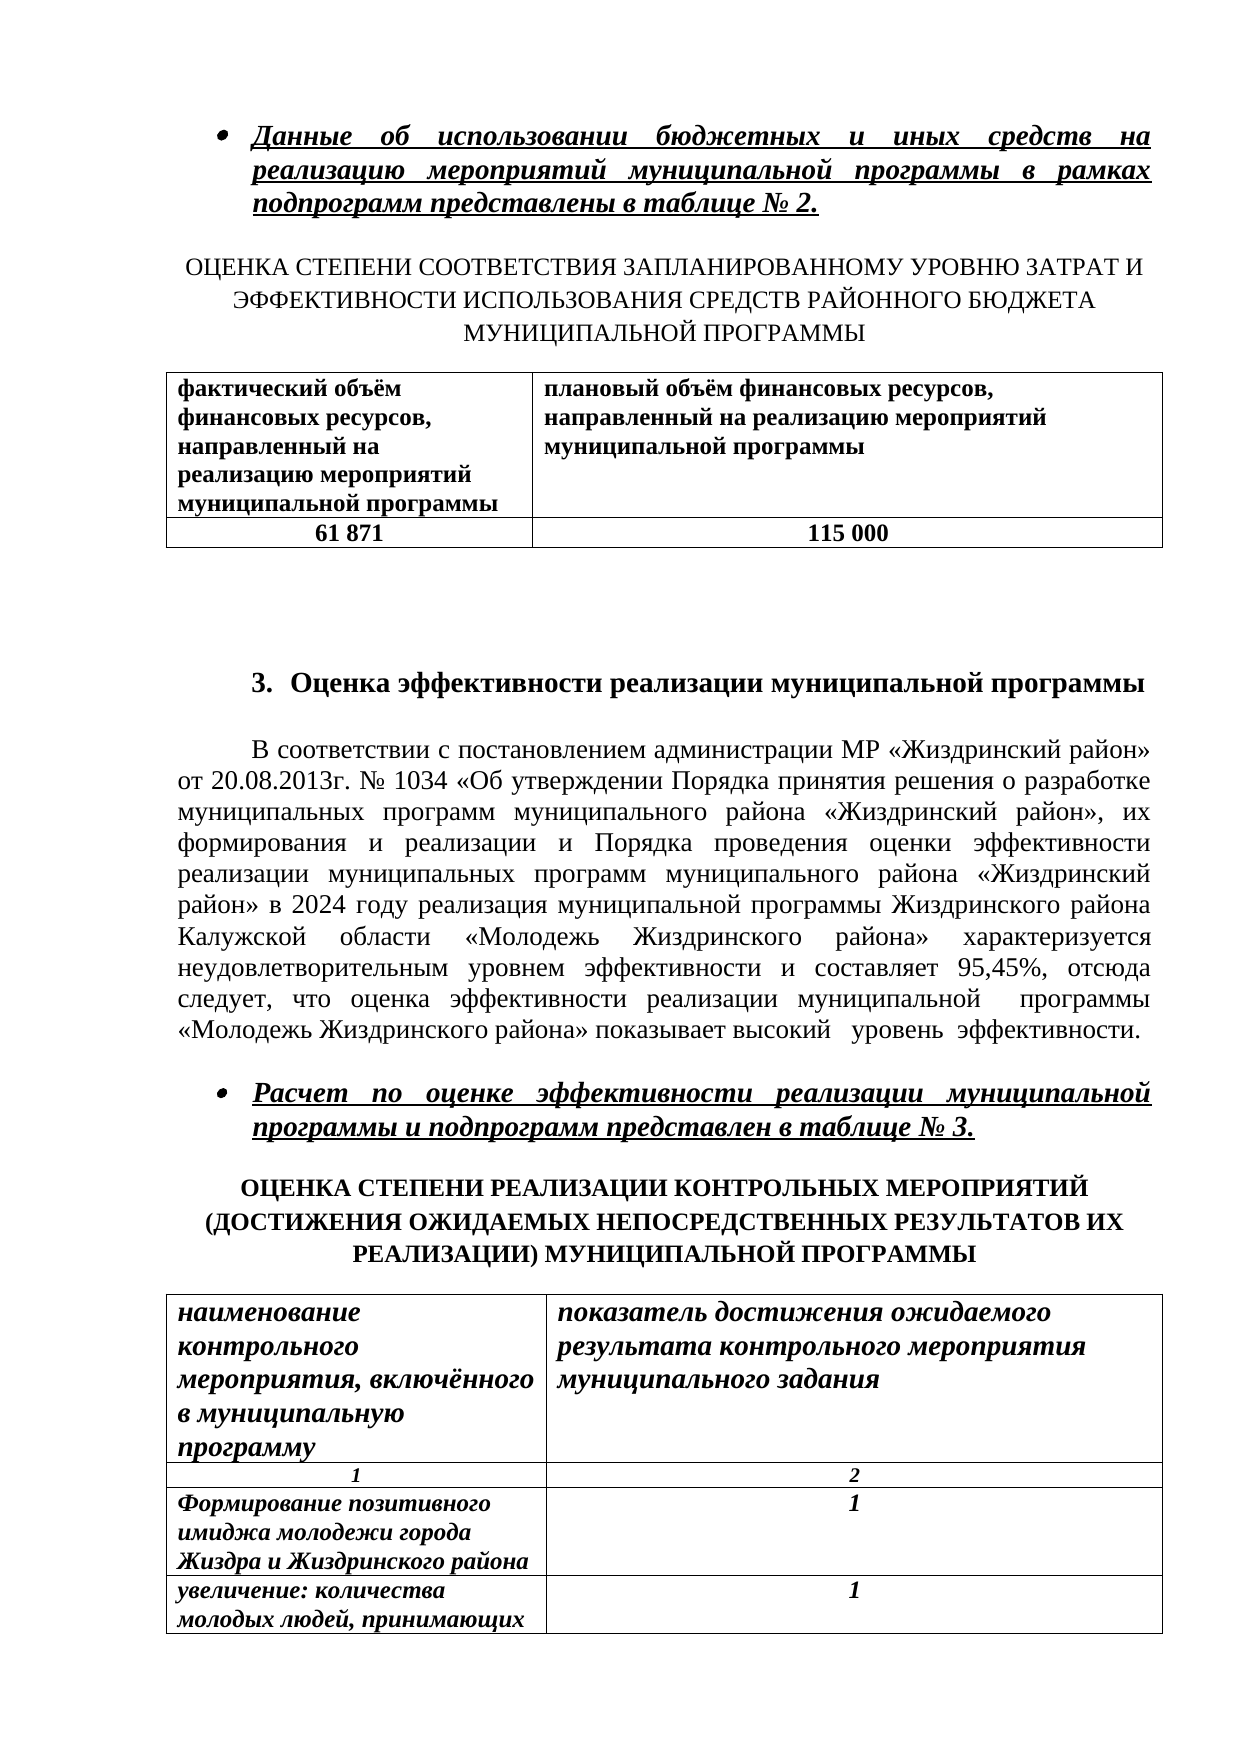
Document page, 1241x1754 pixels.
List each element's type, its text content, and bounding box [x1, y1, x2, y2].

table_header показатель достижения ожидаемого результата контрольного мероприятия муниципального задания [547, 1295, 1162, 1462]
text ОЦЕНКА СТЕПЕНИ СООТВЕТСТВИЯ ЗАПЛАНИРОВАННОМУ УРОВНЮ ЗАТРАТ И ЭФФЕКТИВНОСТИ ИСПОЛЬЗОВАНИЯ СРЕДСТВ РАЙОННОГО БЮДЖЕТА МУНИЦИПАЛЬНОЙ ПРОГРАММЫ [177, 252, 1152, 347]
table_cell 2 [547, 1463, 1162, 1487]
list Расчет по оценке эффективности реализации муниципальной программы и подпрограмм представлен в таблице № 3. [215, 1075, 1152, 1142]
table_cell 1 [547, 1488, 1162, 1574]
text В соответствии с постановлением администрации МР «Жиздринский район» от 20.08.2013г. № 1034 «Об утверждении Порядка принятия решения о разработке муниципальных программ муниципального района «Жиздринский район», их формирования и реализации и Порядка проведения оценки эффективности реализации муниципальных программ муниципального района «Жиздринский район» в 2024 году реализация муниципальной программы Жиздринского района Калужской области «Молодежь Жиздринского района» характеризуется неудовлетворительным уровнем эффективности и составляет 95,45%, отсюда следует, что оценка эффективности реализации муниципальной программы «Молодежь Жиздринского района» показывает высокий уровень эффективности. [177, 733, 1152, 1044]
list Данные об использовании бюджетных и иных средств на реализацию мероприятий муниципальной программы в рамках подпрограмм представлены в таблице № 2. [215, 118, 1152, 219]
table_cell 1 [547, 1576, 1162, 1633]
table_cell Формирование позитивного имиджа молодежи города Жиздра и Жиздринского района [167, 1488, 546, 1574]
table_cell 115 000 [533, 518, 1162, 547]
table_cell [167, 1576, 546, 1633]
table_header фактический объём финансовых ресурсов, направленный на реализацию мероприятий муниципальной программы [167, 373, 532, 517]
table_header наименование контрольного мероприятия, включённого в муниципальную программу [167, 1295, 546, 1462]
table_cell 61 871 [167, 518, 532, 547]
table_header плановый объём финансовых ресурсов, направленный на реализацию мероприятий муниципальной программы [533, 373, 1162, 517]
text ОЦЕНКА СТЕПЕНИ РЕАЛИЗАЦИИ КОНТРОЛЬНЫХ МЕРОПРИЯТИЙ (ДОСТИЖЕНИЯ ОЖИДАЕМЫХ НЕПОСРЕДСТВЕННЫХ РЕЗУЛЬТАТОВ ИХ РЕАЛИЗАЦИИ) МУНИЦИПАЛЬНОЙ ПРОГРАММЫ [177, 1173, 1152, 1268]
table_cell 1 [167, 1463, 546, 1487]
list Оценка эффективности реализации муниципальной программы [177, 666, 1152, 699]
